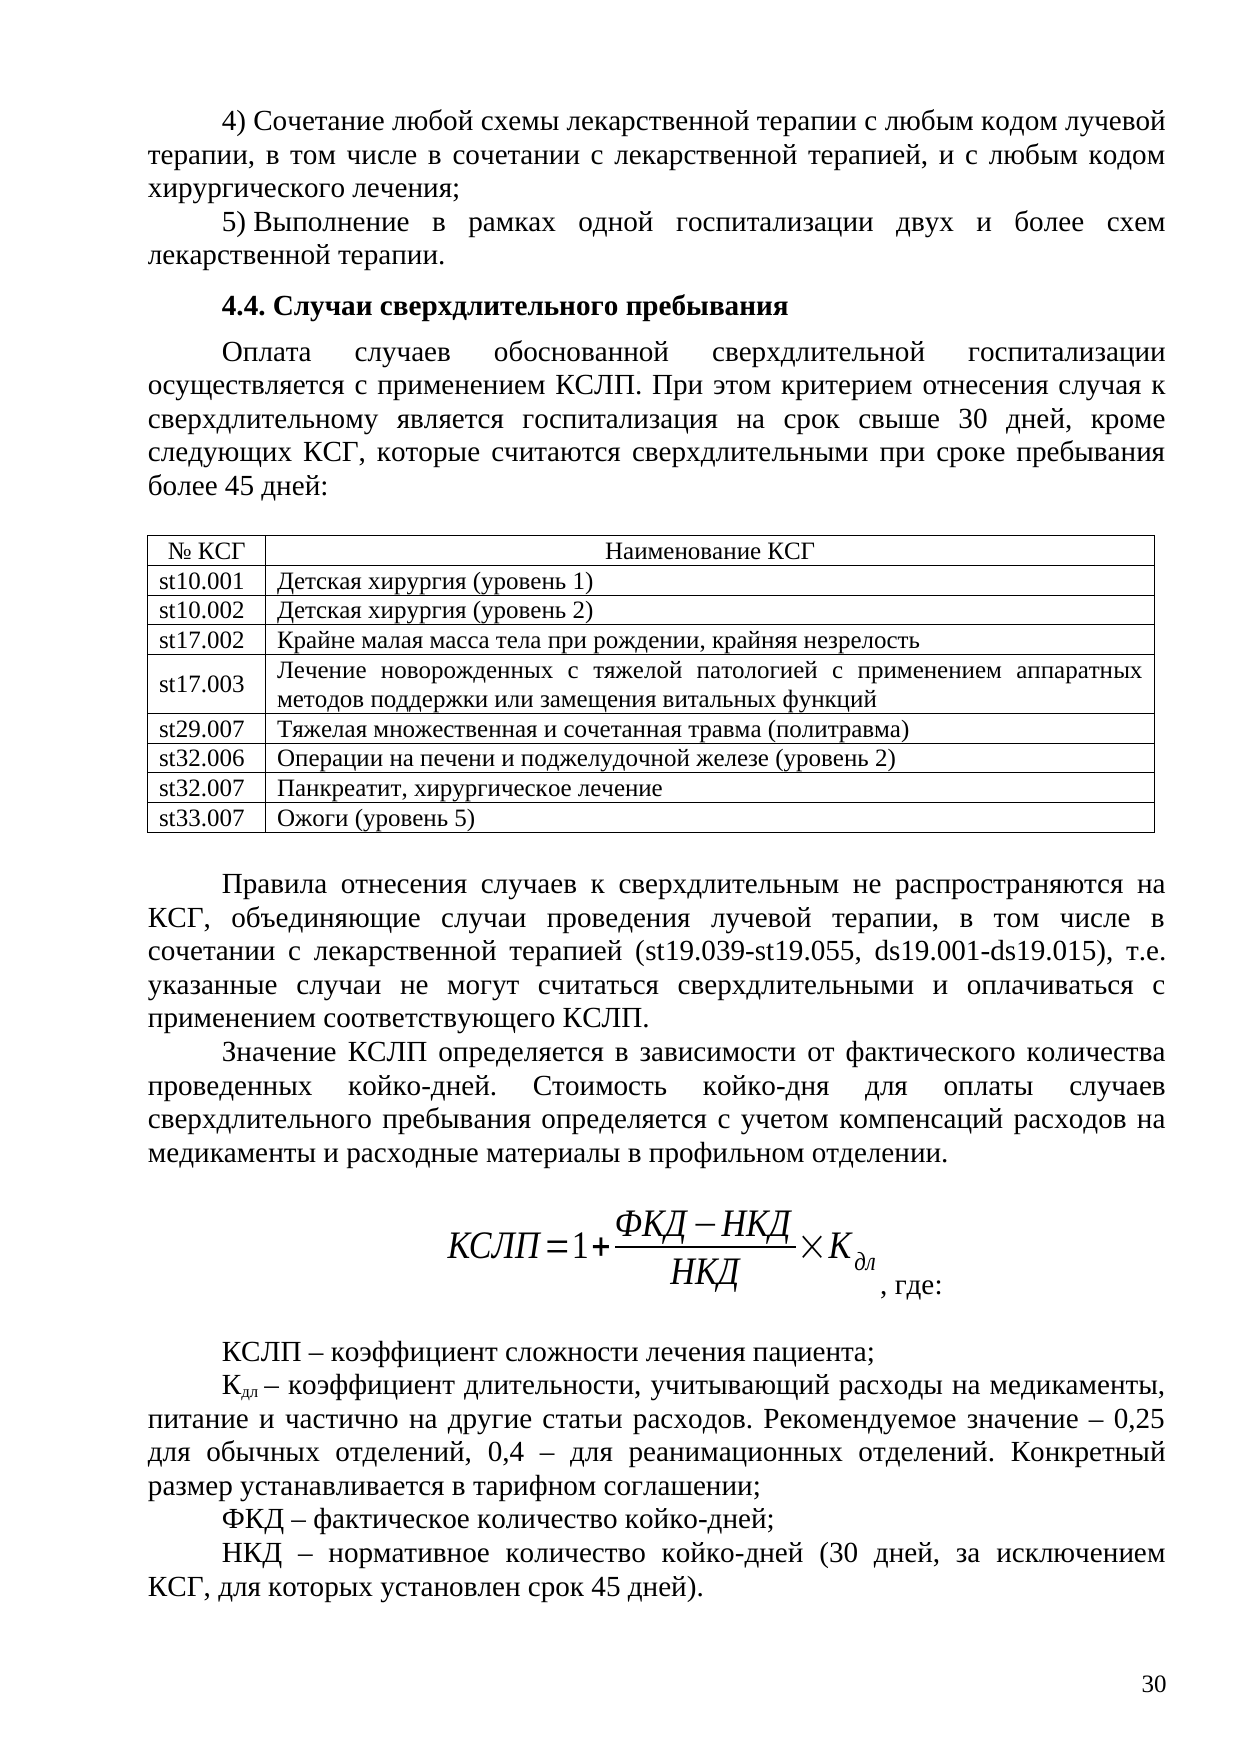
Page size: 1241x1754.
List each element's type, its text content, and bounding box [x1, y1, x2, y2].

table_cell st32.007 [148, 773, 265, 802]
table_cell Детская хирургия (уровень 1) [266, 566, 1154, 594]
table_cell Операции на печени и поджелудочной железе (уровень 2) [266, 744, 1154, 772]
table_cell Тяжелая множественная и сочетанная травма (политравма) [266, 714, 1154, 742]
subtitle 4.4. Случаи сверхдлительного пребывания [148, 288, 1166, 321]
table_cell st10.002 [148, 596, 265, 624]
table_cell Детская хирургия (уровень 2) [266, 596, 1154, 624]
text Оплата случаев обоснованной сверхдлительной госпитализации осуществляется с применением КСЛП. При этом критерием отнесения случая к сверхдлительному является госпитализация на срок свыше 30 дней, кроме следующих КСГ, которые считаются сверхдлительными при сроке пребывания более 45 дней: [148, 334, 1166, 501]
text Кдл – коэффициент длительности, учитывающий расходы на медикаменты, питание и частично на другие статьи расходов. Рекомендуемое значение – 0,25 для обычных отделений, 0,4 – для реанимационных отделений. Конкретный размер устанавливается в тарифном соглашении; [148, 1367, 1166, 1502]
table_cell Лечение новорожденных с тяжелой патологией с применением аппаратных методов поддержки или замещения витальных функций [266, 655, 1154, 713]
table_header Наименование КСГ [266, 536, 1154, 565]
table_cell st17.003 [148, 655, 265, 713]
text НКД – нормативное количество койко-дней (30 дней, за исключением КСГ, для которых установлен срок 45 дней). [148, 1535, 1166, 1602]
text 4) Сочетание любой схемы лекарственной терапии с любым кодом лучевой терапии, в том числе в сочетании с лекарственной терапией, и с любым кодом хирургического лечения; [148, 103, 1166, 204]
table_cell Ожоги (уровень 5) [266, 803, 1154, 832]
table_cell st33.007 [148, 803, 265, 832]
text Значение КСЛП определяется в зависимости от фактического количества проведенных койко-дней. Стоимость койко-дня для оплаты случаев сверхдлительного пребывания определяется с учетом компенсаций расходов на медикаменты и расходные материалы в профильном отделении. [148, 1034, 1166, 1168]
text КСЛП – коэффициент сложности лечения пациента; [148, 1334, 1166, 1367]
table_cell st29.007 [148, 714, 265, 742]
table_cell st10.001 [148, 566, 265, 594]
table_cell Крайне малая масса тела при рождении, крайняя незрелость [266, 625, 1154, 654]
text Правила отнесения случаев к сверхдлительным не распространяются на КСГ, объединяющие случаи проведения лучевой терапии, в том числе в сочетании с лекарственной терапией (st19.039-st19.055, ds19.001-ds19.015), т.е. указанные случаи не могут считаться сверхдлительными и оплачиваться с применением соответствующего КСЛП. [148, 866, 1166, 1034]
table_header № КСГ [148, 536, 265, 565]
text , где: [148, 1202, 1166, 1300]
table_cell st32.006 [148, 744, 265, 772]
table_cell Панкреатит, хирургическое лечение [266, 773, 1154, 802]
text 5) Выполнение в рамках одной госпитализации двух и более схем лекарственной терапии. [148, 204, 1166, 271]
table_cell st17.002 [148, 625, 265, 654]
text ФКД – фактическое количество койко-дней; [148, 1502, 1166, 1535]
